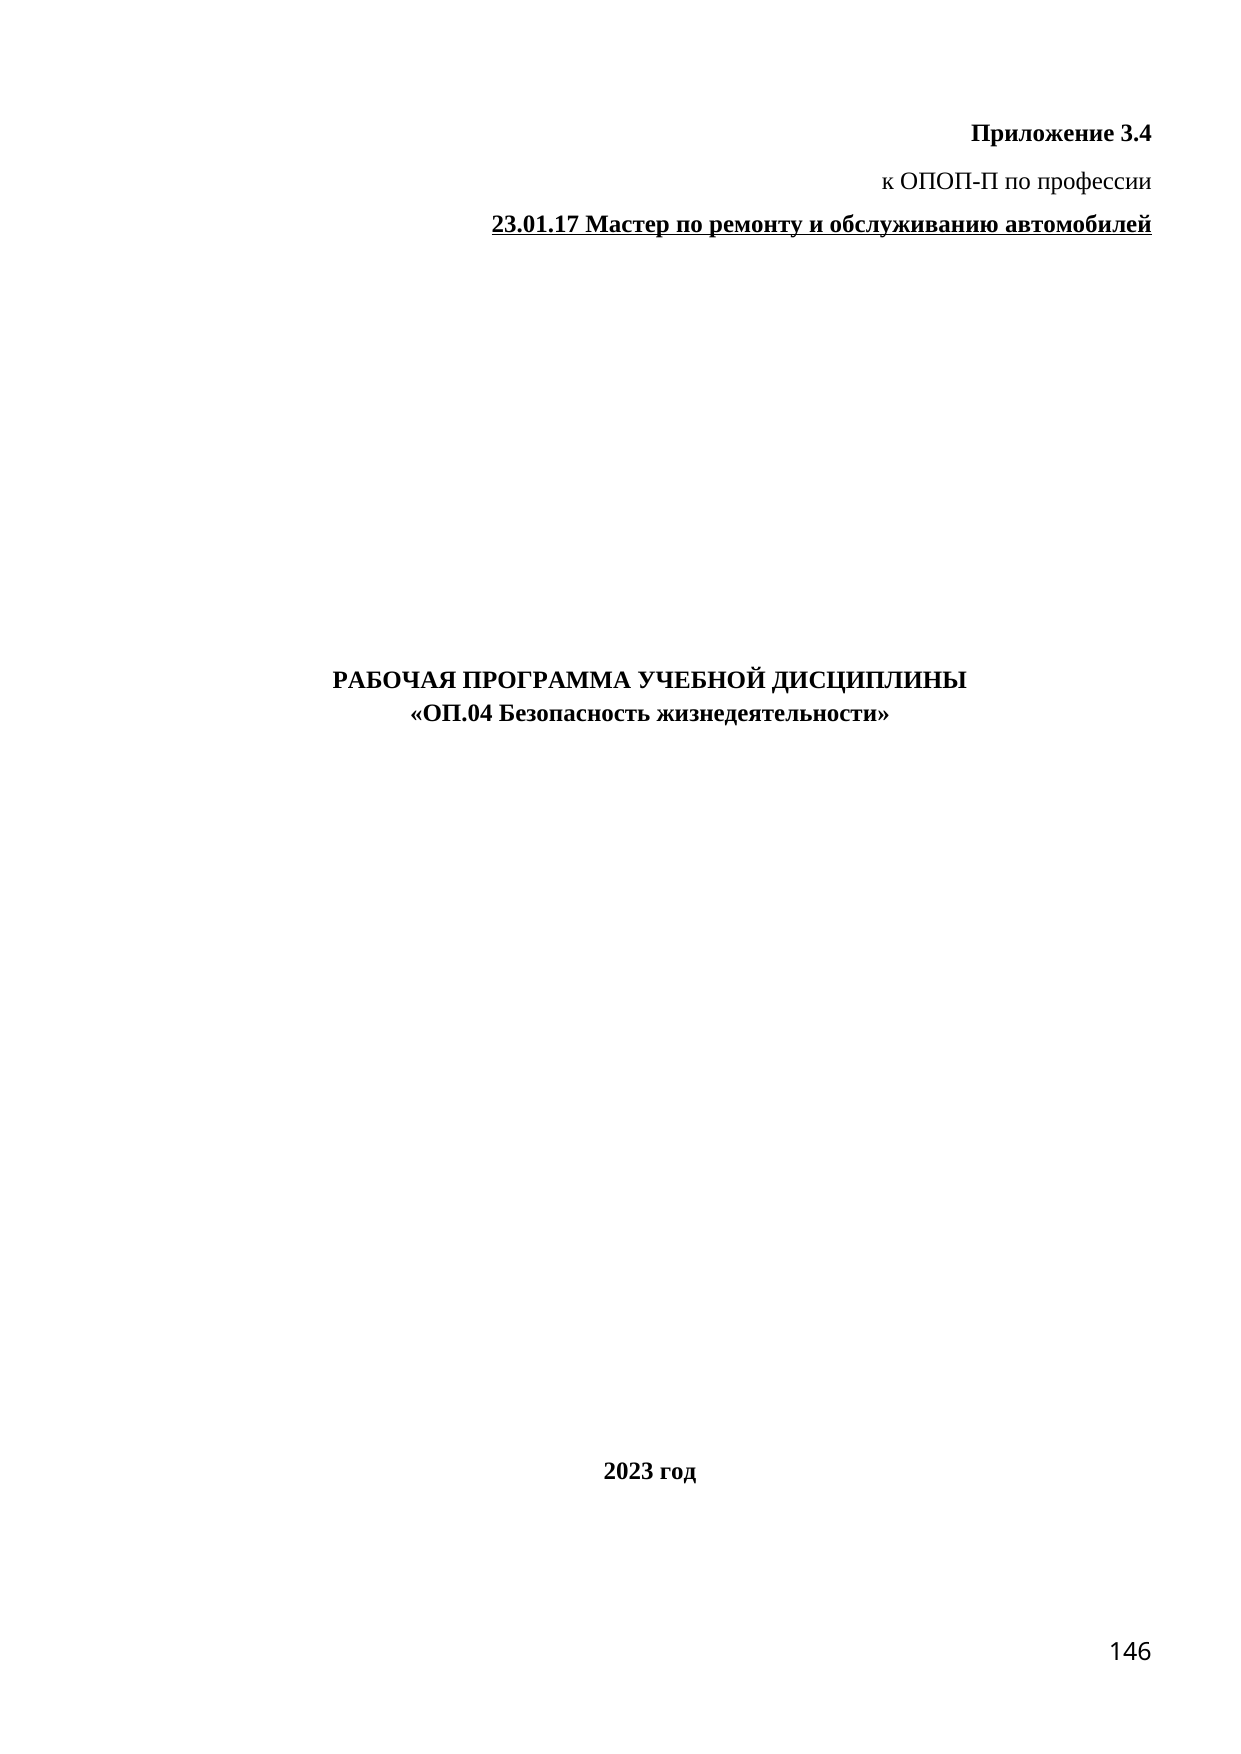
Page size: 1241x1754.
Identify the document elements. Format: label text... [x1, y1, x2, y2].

text РАБОЧАЯ ПРОГРАММА УЧЕБНОЙ ДИСЦИПЛИНЫ [148, 665, 1152, 694]
text к ОПОП-П по профессии [148, 166, 1152, 194]
text «ОП.04 Безопасность жизнедеятельности» [148, 698, 1152, 727]
text 2023 год [148, 1456, 1152, 1485]
text Приложение 3.4 [148, 118, 1152, 147]
text 23.01.17 Мастер по ремонту и обслуживанию автомобилей [148, 209, 1152, 238]
